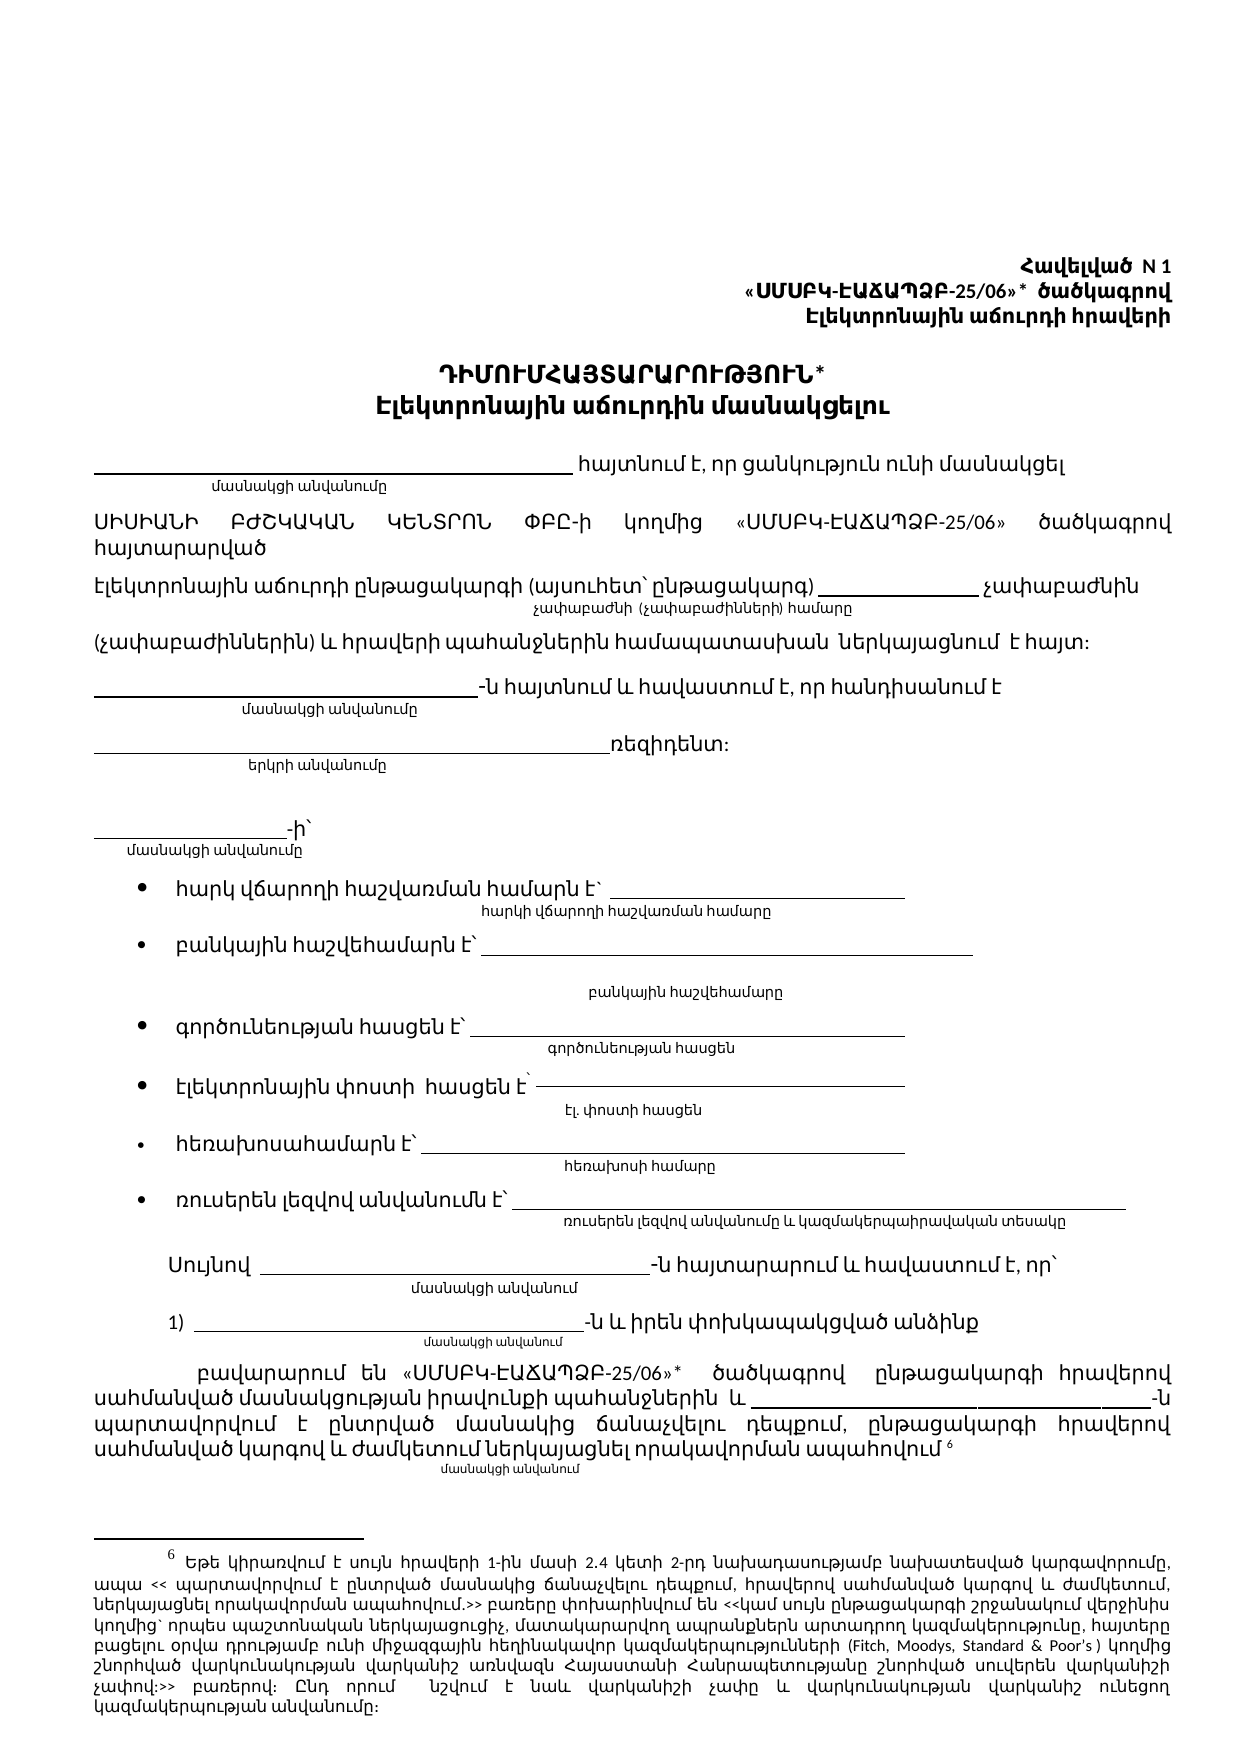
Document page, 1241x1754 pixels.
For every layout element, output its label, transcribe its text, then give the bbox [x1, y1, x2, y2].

text «ՍՄՍԲԿ-ԷԱՃԱՊՁԲ-25/06»* ծածկագրով [94, 278, 1171, 304]
list գործունեության հասցեն է՝ [138, 1014, 1171, 1040]
text ՍԻՍԻԱՆԻ ԲԺՇԿԱԿԱՆ ԿԵՆՏՐՈՆ ՓԲԸ-ի կողմից «ՍՄՍԲԿ-ԷԱՃԱՊՁԲ-25/06» ծածկագրով հայտարարված [94, 507, 1171, 561]
text (չափաբաժիններին) և հրավերի պահանջներին համապատասխան ներկայացնում է հայտ: [94, 629, 1171, 655]
text հարկի վճարողի հաշվառման համարը [94, 902, 1171, 933]
subtitle Էլեկտրոնային աճուրդին մասնակցելու [94, 390, 1171, 421]
text Էլեկտրոնային աճուրդի հրավերի [94, 304, 1171, 329]
list հարկ վճարողի հաշվառման համարն է` [138, 872, 1171, 902]
text ԴԻՄՈՒՄՀԱՅՏԱՐԱՐՈՒԹՅՈՒՆ* [94, 360, 1171, 390]
text 1) -ն և իրեն փոխկապակցված անձինք [94, 1309, 1171, 1335]
text մասնակցի անվանումը [94, 477, 1171, 507]
text ռեզիդենտ: [94, 731, 1171, 756]
text բանկային հաշվեհամարը [94, 983, 1171, 1014]
text Հավելված N 1 [94, 253, 1171, 278]
text գործունեության հասցեն [94, 1040, 1171, 1070]
text մասնակցի անվանում [94, 1279, 1171, 1309]
text -ի՝ [94, 816, 1171, 841]
text երկրի անվանումը [94, 756, 1171, 787]
text հայտնում է, որ ցանկություն ունի մասնակցել [94, 451, 1171, 477]
text ռուսերեն լեզվով անվանումը և կազմակերպաիրավական տեսակը [94, 1213, 1171, 1243]
text մասնակցի անվանումը [94, 841, 1171, 872]
text հեռախոսի համարը [462, 1157, 1171, 1187]
text -ն հայտնում և հավաստում է, որ հանդիսանում է [94, 670, 1171, 701]
list հեռախոսահամարն է՝ [138, 1131, 1171, 1157]
text Սույնով -ն հայտարարում և հավաստում է, որ՝ [94, 1248, 1171, 1279]
text չափաբաժնի (չափաբաժինների) համարը [94, 599, 1171, 629]
text մասնակցի անվանում [94, 1462, 1171, 1487]
text մասնակցի անվանում [94, 1335, 1171, 1360]
text էլ. փոստի հասցեն [94, 1101, 1171, 1131]
text բավարարում են «ՍՄՍԲԿ-ԷԱՃԱՊՁԲ-25/06»* ծածկագրով ընթացակարգի հրավերով սահմանված մասնակցության իրավունքի պահանջներին և -ն պարտավորվում է ընտրված մասնակից ճանաչվելու դեպքում, ընթացակարգի հրավերով սահմանված կարգով և ժամկետում ներկայացնել որակավորման ապահովում [94, 1360, 1171, 1462]
list ռուսերեն լեզվով անվանումն է՝ [138, 1187, 1171, 1213]
list բանկային հաշվեհամարն է՝ [138, 933, 1171, 983]
text էլեկտրոնային աճուրդի ընթացակարգի (այսուհետ՝ ընթացակարգ) չափաբաժնին [94, 573, 1171, 599]
text մասնակցի անվանումը [94, 701, 1171, 731]
list էլեկտրոնային փոստի հասցեն է՝ [138, 1070, 1171, 1101]
